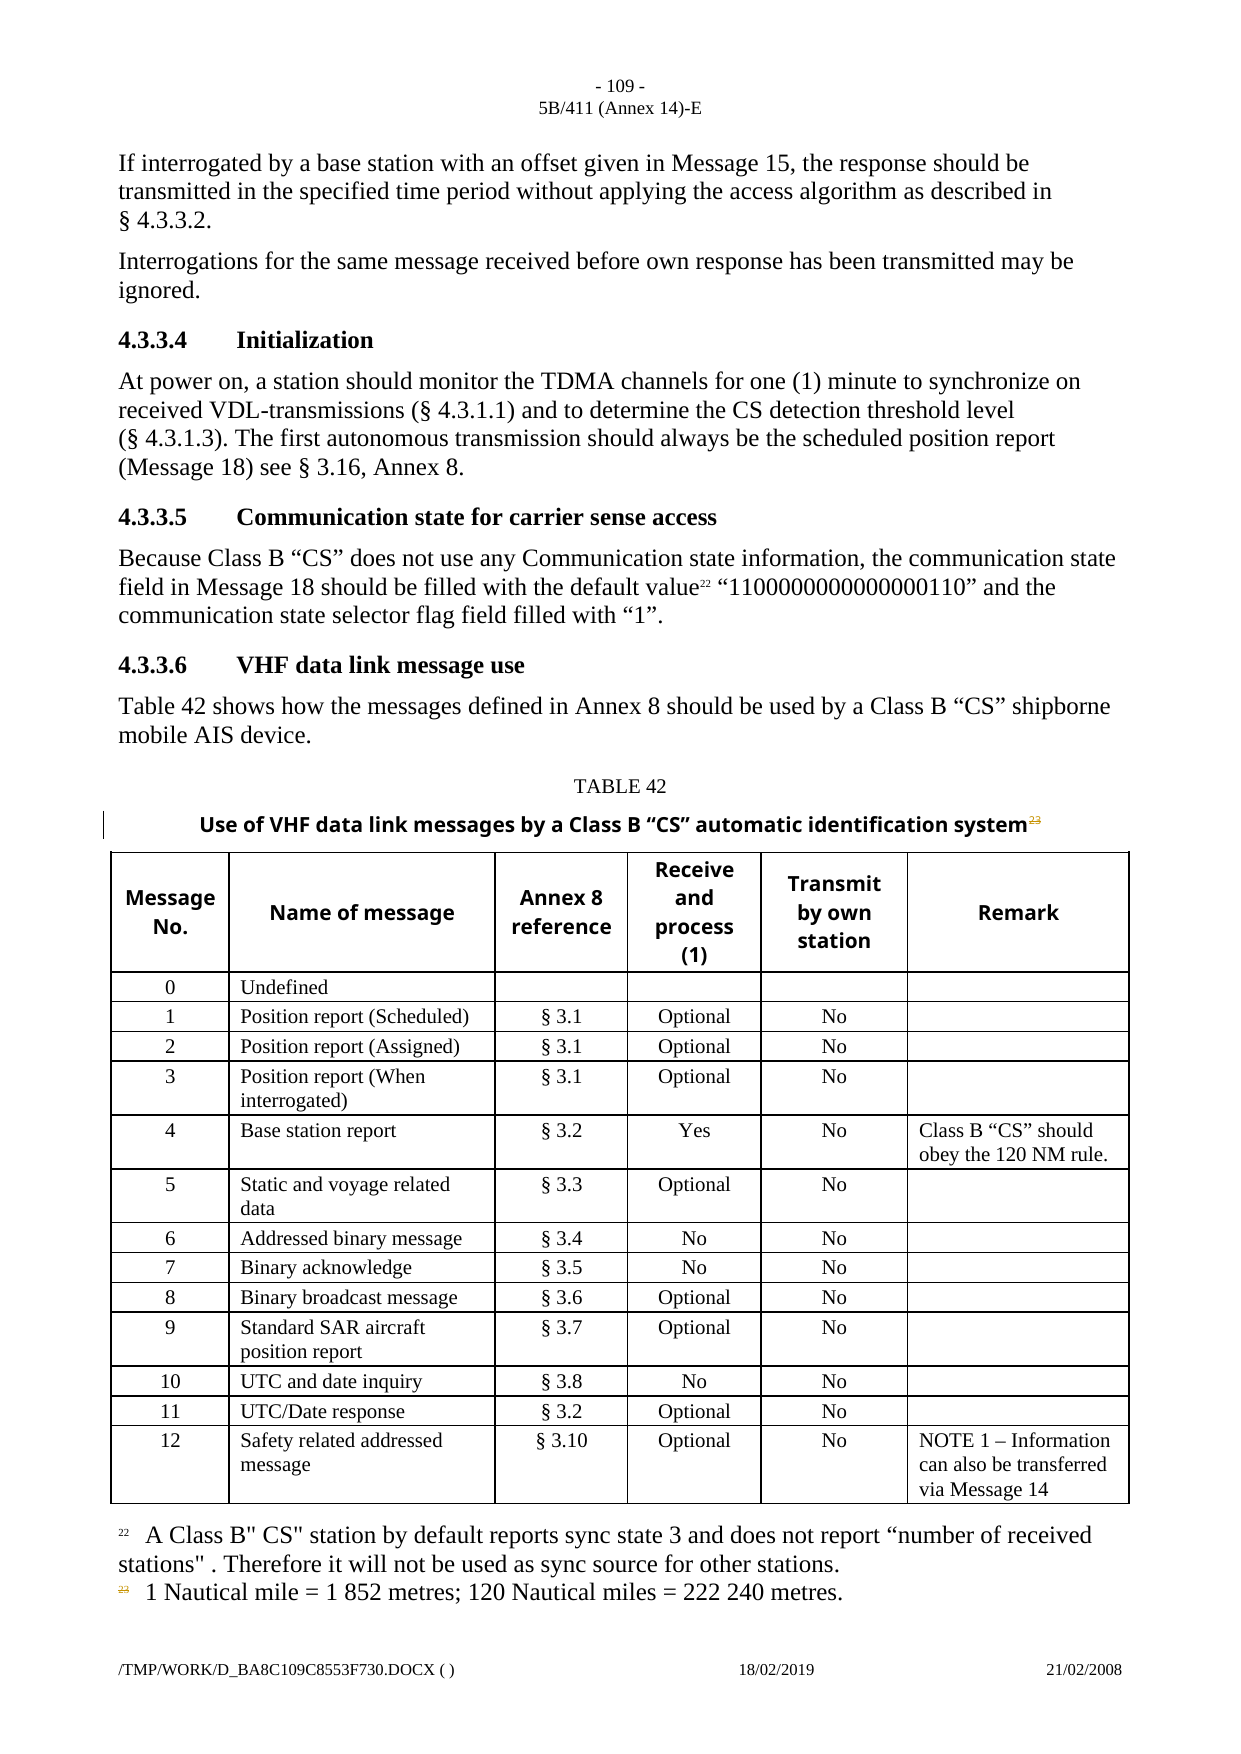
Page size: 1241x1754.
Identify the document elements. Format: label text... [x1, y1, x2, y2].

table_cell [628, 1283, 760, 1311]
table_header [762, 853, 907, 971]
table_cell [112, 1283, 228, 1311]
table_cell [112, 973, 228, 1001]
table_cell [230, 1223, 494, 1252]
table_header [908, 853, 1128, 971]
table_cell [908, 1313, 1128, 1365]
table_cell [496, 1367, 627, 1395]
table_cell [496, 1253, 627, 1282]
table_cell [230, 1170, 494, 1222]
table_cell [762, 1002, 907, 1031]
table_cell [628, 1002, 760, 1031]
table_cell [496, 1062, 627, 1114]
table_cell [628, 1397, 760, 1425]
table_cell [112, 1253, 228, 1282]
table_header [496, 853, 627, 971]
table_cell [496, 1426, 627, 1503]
subtitle 4.3.3.6 VHF data link message use [118, 650, 1122, 679]
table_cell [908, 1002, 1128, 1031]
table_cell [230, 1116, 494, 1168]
text Table 42 shows how the messages defined in Annex 8 should be used by a Class B “CS” shipborne mobile AIS device. [118, 691, 1122, 749]
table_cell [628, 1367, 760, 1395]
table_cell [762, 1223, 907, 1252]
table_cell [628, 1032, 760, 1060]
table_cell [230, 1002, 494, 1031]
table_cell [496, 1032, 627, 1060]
text At power on, a station should monitor the TDMA channels for one (1) minute to synchronize on received VDL-transmissions (§ 4.3.1.1) and to determine the CS detection threshold level (§ 4.3.1.3). The first autonomous transmission should always be the scheduled position report (Message 18) see § 3.16, Annex 8. [118, 366, 1122, 481]
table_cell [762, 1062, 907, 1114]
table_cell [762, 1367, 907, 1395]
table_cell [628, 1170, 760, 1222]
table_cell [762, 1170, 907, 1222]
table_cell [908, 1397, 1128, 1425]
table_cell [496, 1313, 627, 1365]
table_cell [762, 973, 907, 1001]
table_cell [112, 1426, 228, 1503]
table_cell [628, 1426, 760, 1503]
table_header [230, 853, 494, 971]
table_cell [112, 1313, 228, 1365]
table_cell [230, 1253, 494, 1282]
subtitle 4.3.3.5 Communication state for carrier sense access [118, 502, 1122, 531]
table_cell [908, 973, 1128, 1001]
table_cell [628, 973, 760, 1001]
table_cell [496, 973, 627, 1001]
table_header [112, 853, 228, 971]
title Use of VHF data link messages by a Class B “CS” automatic identification system [118, 811, 1122, 839]
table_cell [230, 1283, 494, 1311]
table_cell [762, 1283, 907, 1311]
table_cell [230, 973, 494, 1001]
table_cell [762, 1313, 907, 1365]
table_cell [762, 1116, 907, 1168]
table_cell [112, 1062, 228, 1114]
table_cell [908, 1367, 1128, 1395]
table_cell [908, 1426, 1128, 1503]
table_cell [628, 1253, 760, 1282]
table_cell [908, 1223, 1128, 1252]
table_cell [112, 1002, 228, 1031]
text TABLE 42 [118, 774, 1122, 798]
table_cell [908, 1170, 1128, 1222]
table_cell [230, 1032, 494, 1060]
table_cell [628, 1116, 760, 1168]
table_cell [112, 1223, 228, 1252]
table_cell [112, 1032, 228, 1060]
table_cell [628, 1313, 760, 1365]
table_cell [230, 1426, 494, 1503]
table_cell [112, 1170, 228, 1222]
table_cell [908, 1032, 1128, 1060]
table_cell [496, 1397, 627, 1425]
subtitle 4.3.3.4 Initialization [118, 325, 1122, 353]
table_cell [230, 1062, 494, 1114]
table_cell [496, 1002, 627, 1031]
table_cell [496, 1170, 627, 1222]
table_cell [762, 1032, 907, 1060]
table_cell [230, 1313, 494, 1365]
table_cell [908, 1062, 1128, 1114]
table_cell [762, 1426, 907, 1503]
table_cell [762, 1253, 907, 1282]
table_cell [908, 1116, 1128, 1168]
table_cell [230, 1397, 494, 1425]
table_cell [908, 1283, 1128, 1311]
text Interrogations for the same message received before own response has been transmitted may be ignored. [118, 246, 1122, 304]
text Because Class B “CS” does not use any Communication state information, the communication state field in Message 18 should be filled with the default value “1100000000000000110” and the communication state selector flag field filled with “1”. [118, 543, 1122, 629]
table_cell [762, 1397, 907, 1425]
text If interrogated by a base station with an offset given in Message 15, the response should be transmitted in the specified time period without applying the access algorithm as described in § 4.3.3.2. [118, 148, 1122, 234]
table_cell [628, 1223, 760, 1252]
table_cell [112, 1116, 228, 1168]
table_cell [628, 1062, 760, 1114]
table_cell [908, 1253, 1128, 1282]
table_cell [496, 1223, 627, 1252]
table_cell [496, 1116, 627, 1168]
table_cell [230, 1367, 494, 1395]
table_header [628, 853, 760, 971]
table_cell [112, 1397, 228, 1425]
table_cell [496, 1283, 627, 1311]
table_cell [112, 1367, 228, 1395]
